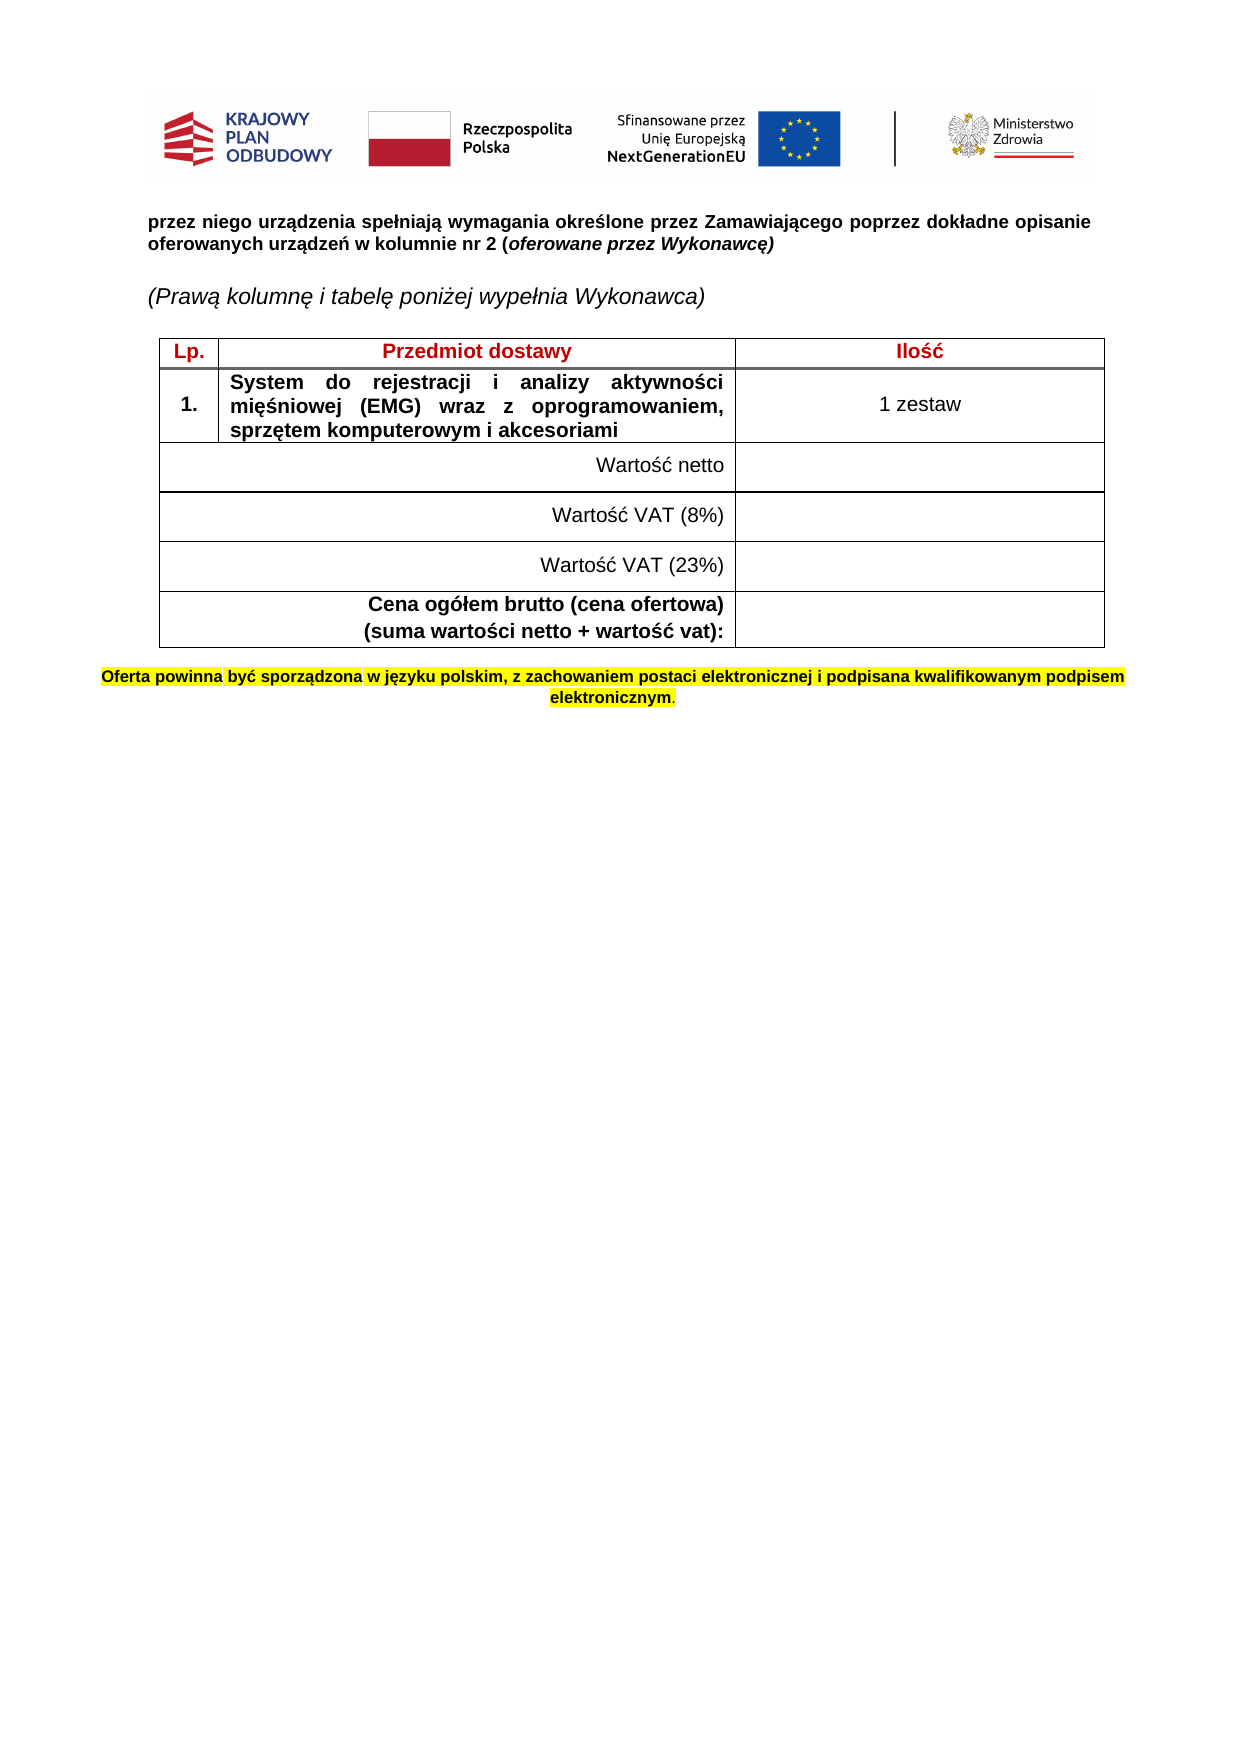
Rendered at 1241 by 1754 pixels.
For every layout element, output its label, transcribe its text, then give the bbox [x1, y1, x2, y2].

table_cell 1. [160, 370, 218, 442]
text Oferta powinna być sporządzona w języku polskim, z zachowaniem postaci elektronicznej i podpisana kwalifikowanym podpisem elektronicznym. [89, 667, 1137, 707]
table_cell Wartość VAT (8%) [160, 493, 735, 541]
picture [147, 88, 1093, 183]
table_cell [736, 493, 1104, 541]
table_cell [736, 592, 1104, 647]
table_cell 1 zestaw [736, 370, 1104, 442]
table_header Lp. [160, 339, 218, 367]
table_cell Cena ogółem brutto (cena ofertowa) (suma wartości netto + wartość vat): [160, 592, 735, 647]
text (Prawą kolumnę i tabelę poniżej wypełnia Wykonawca) [148, 283, 1092, 309]
table_cell Wartość netto [160, 443, 735, 491]
table_cell Wartość VAT (23%) [160, 542, 735, 591]
table_header Przedmiot dostawy [219, 339, 735, 367]
table_cell System do rejestracji i analizy aktywności mięśniowej (EMG) wraz z oprogramowaniem, sprzętem komputerowym i akcesoriami [219, 370, 735, 442]
table_header Ilość [736, 339, 1104, 367]
table_cell [736, 542, 1104, 591]
table_cell [736, 443, 1104, 491]
